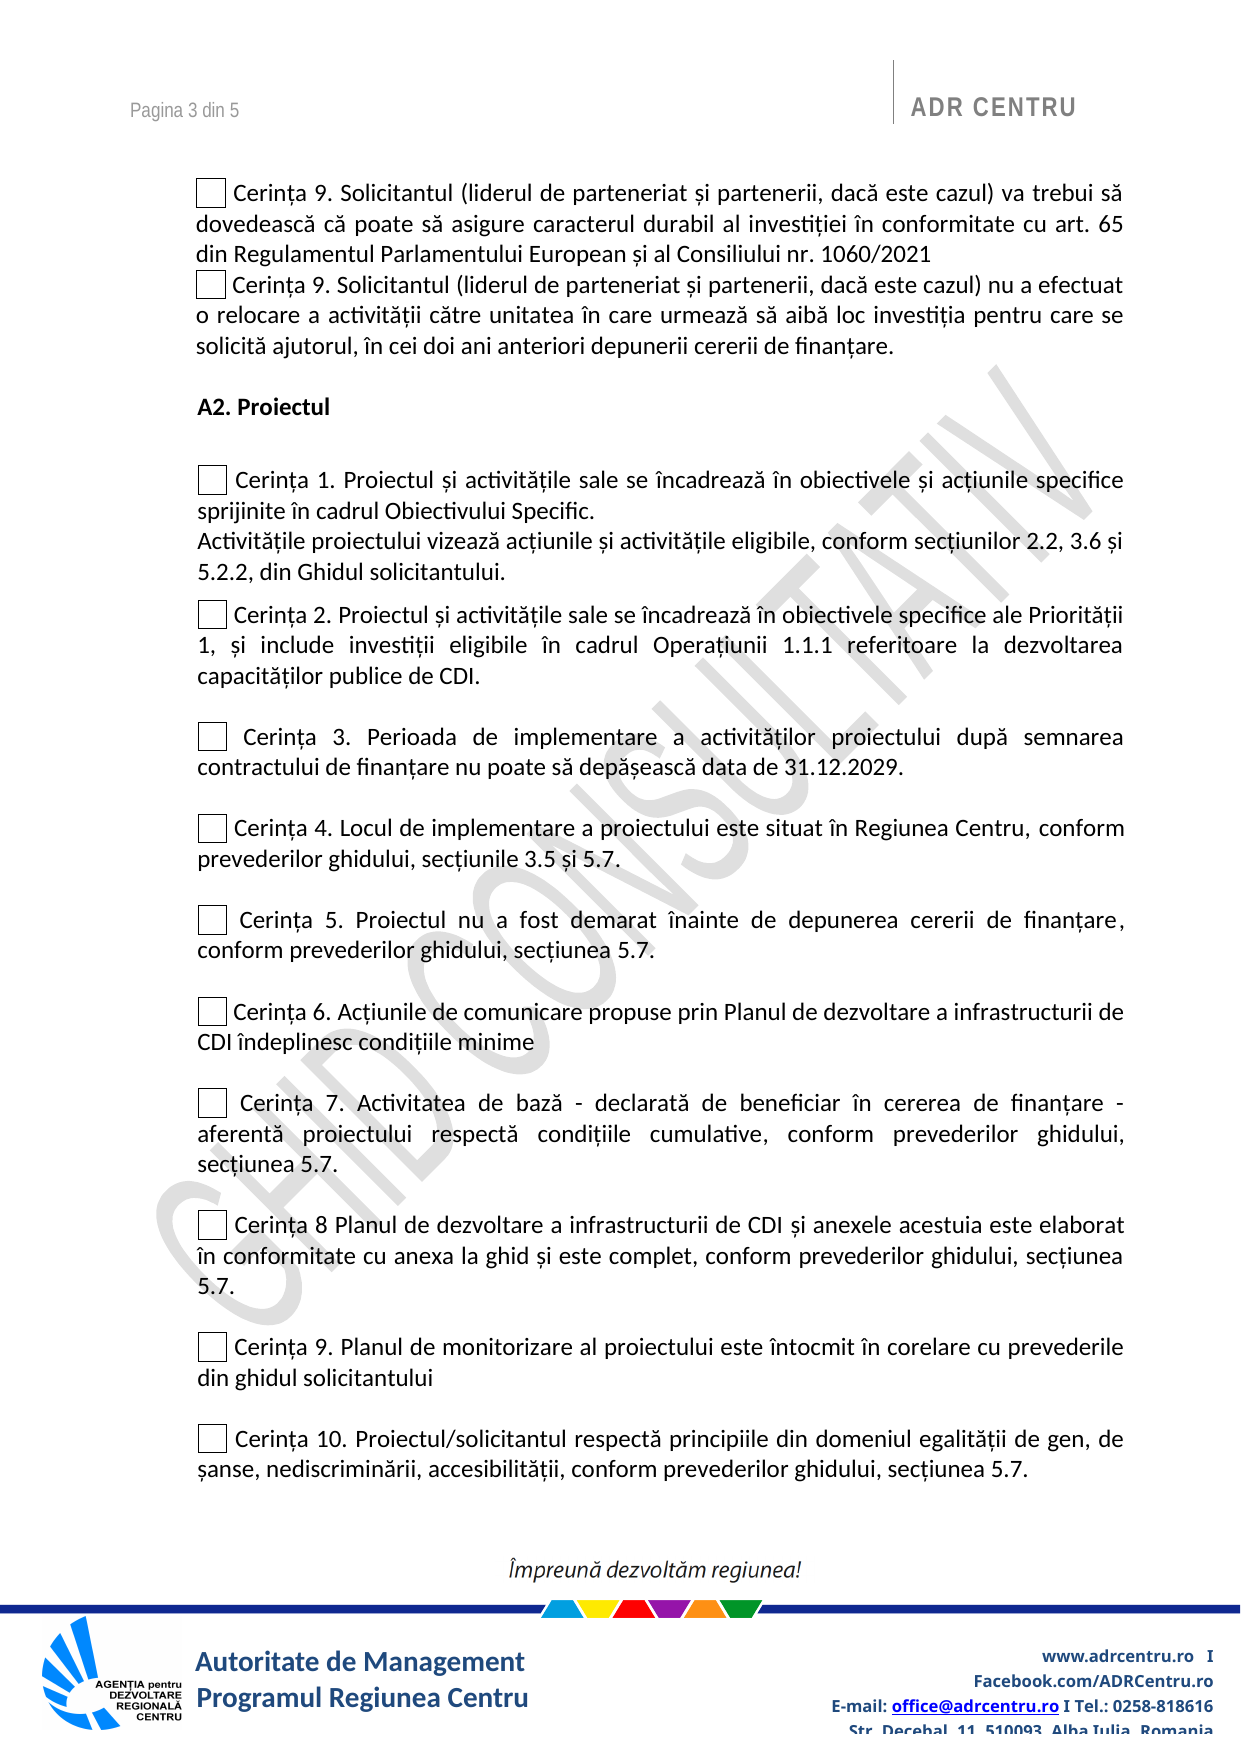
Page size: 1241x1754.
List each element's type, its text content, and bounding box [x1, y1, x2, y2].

text Cerința 3. Perioada de implementare a activităților proiectului după semnarea contractului de finanțare nu poate să depășească data de 31.12.2029. [197, 721, 1125, 782]
text Cerința 6. Acțiunile de comunicare propuse prin Planul de dezvoltare a infrastructurii de CDI îndeplinesc condițiile minime [197, 996, 1125, 1057]
text Cerința 1. Proiectul și activitățile sale se încadrează în obiectivele și acțiunile specifice sprijinite în cadrul Obiectivului Specific. [197, 464, 1125, 525]
text Cerința 8 Planul de dezvoltare a infrastructurii de CDI și anexele acestuia este elaborat în conformitate cu anexa la ghid și este complet, conform prevederilor ghidului, secțiunea 5.7. [197, 1209, 1125, 1301]
text Cerința 5. Proiectul nu a fost demarat înainte de depunerea cererii de finanțare, conform prevederilor ghidului, secțiunea 5.7. [197, 904, 1125, 965]
picture [495, 1556, 814, 1583]
text Cerința 10. Proiectul/solicitantul respectă principiile din domeniul egalității de gen, de șanse, nediscriminării, accesibilității, conform prevederilor ghidului, secțiunea 5.7. [197, 1423, 1125, 1484]
text Cerința 9. Solicitantul (liderul de parteneriat și partenerii, dacă este cazul) nu a efectuat o relocare a activității către unitatea în care urmează să aibă loc investiția pentru care se solicită ajutorul, în cei doi ani anteriori depunerii cererii de finanțare. [196, 269, 1125, 360]
text Cerința 9. Solicitantul (liderul de parteneriat și partenerii, dacă este cazul) va trebui să dovedească că poate să asigure caracterul durabil al investiției în conformitate cu art. 65 din Regulamentul Parlamentului European și al Consiliului nr. 1060/2021 [196, 177, 1125, 269]
text Activitățile proiectului vizează acțiunile și activitățile eligibile, conform secțiunilor 2.2, 3.6 și 5.2.2, din Ghidul solicitantului. [197, 525, 1125, 586]
text A2. Proiectul [197, 391, 1125, 421]
text Cerința 4. Locul de implementare a proiectului este situat în Regiunea Centru, conform prevederilor ghidului, secțiunile 3.5 și 5.7. [197, 813, 1125, 874]
text Cerința 9. Planul de monitorizare al proiectului este întocmit în corelare cu prevederile din ghidul solicitantului [197, 1331, 1125, 1392]
picture [0, 1600, 550, 1730]
picture [574, 1600, 1241, 1618]
text Cerința 7. Activitatea de bază - declarată de beneficiar în cererea de finanțare - aferentă proiectului respectă condițiile cumulative, conform prevederilor ghidului, secțiunea 5.7. [197, 1087, 1125, 1179]
text Cerința 2. Proiectul și activitățile sale se încadrează în obiectivele specifice ale Priorității 1, și include investiții eligibile în cadrul Operațiunii 1.1.1 referitoare la dezvoltarea capacităților publice de CDI. [197, 599, 1125, 691]
